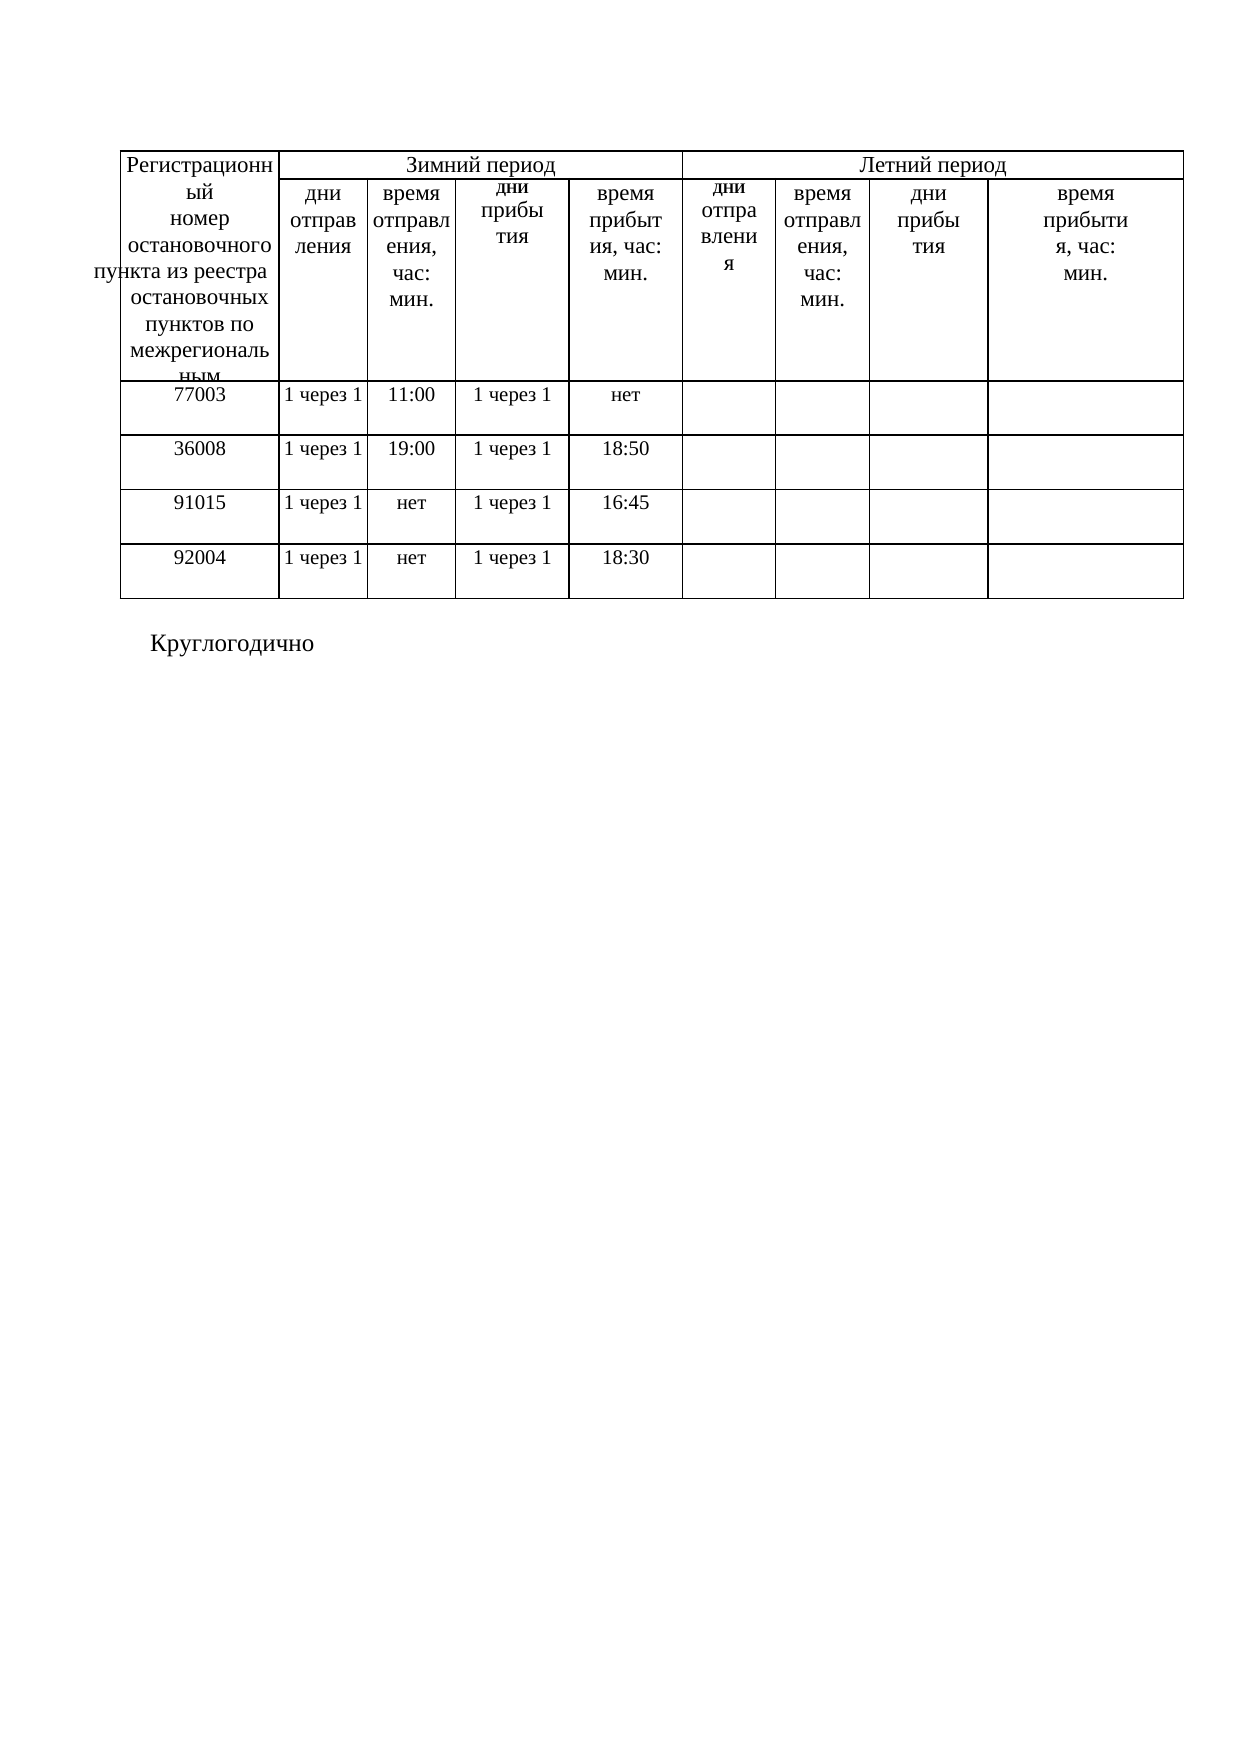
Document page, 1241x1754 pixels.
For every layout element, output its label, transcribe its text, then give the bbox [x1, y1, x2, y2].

table_cell 77003 [121, 382, 278, 434]
table_cell 1 через 1 [456, 545, 568, 597]
table_header Летний период [683, 152, 1183, 178]
table_cell [683, 490, 775, 543]
table_cell нет [368, 490, 455, 543]
table_header Зимний период [280, 152, 682, 178]
table_cell 18:50 [570, 436, 682, 489]
table_cell [989, 545, 1183, 597]
table_cell [776, 490, 869, 543]
table_cell [683, 382, 775, 434]
table_cell время отправл ения, час: мин. [776, 180, 869, 380]
table_cell время прибыти я, час: мин. [989, 180, 1183, 380]
table_cell [776, 382, 869, 434]
table_cell 18:30 [570, 545, 682, 597]
table_cell [776, 545, 869, 597]
table_cell 91015 [121, 490, 278, 543]
table_cell [989, 436, 1183, 489]
table_cell 1 через 1 [280, 545, 367, 597]
table_cell [683, 436, 775, 489]
table_cell [683, 545, 775, 597]
table_cell 19:00 [368, 436, 455, 489]
table_cell [870, 382, 987, 434]
table_cell время отправл ения, час: мин. [368, 180, 455, 380]
table_cell [870, 490, 987, 543]
table_cell [989, 382, 1183, 434]
table_cell ДНИ прибы тия [456, 180, 568, 380]
table_cell [989, 490, 1183, 543]
table_cell 1 через 1 [456, 382, 568, 434]
table_cell дни прибы тия [870, 180, 987, 380]
table_cell нет [368, 545, 455, 597]
table_cell 92004 [121, 545, 278, 597]
table_cell 16:45 [570, 490, 682, 543]
table_cell 1 через 1 [456, 490, 568, 543]
table_cell нет [570, 382, 682, 434]
table_cell 1 через 1 [280, 382, 367, 434]
table_cell 36008 [121, 436, 278, 489]
table_cell [870, 436, 987, 489]
table_cell дни отправ ления [280, 180, 367, 380]
table_cell 1 через 1 [280, 490, 367, 543]
table_cell [776, 436, 869, 489]
table_cell [870, 545, 987, 597]
table_cell время прибыт ия, час: мин. [570, 180, 682, 380]
table_cell ДНИ отпра влени я [683, 180, 775, 380]
table_cell 11:00 [368, 382, 455, 434]
table_cell 1 через 1 [280, 436, 367, 489]
table_cell 1 через 1 [456, 436, 568, 489]
text Круглогодично [150, 628, 1090, 657]
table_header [121, 152, 278, 380]
